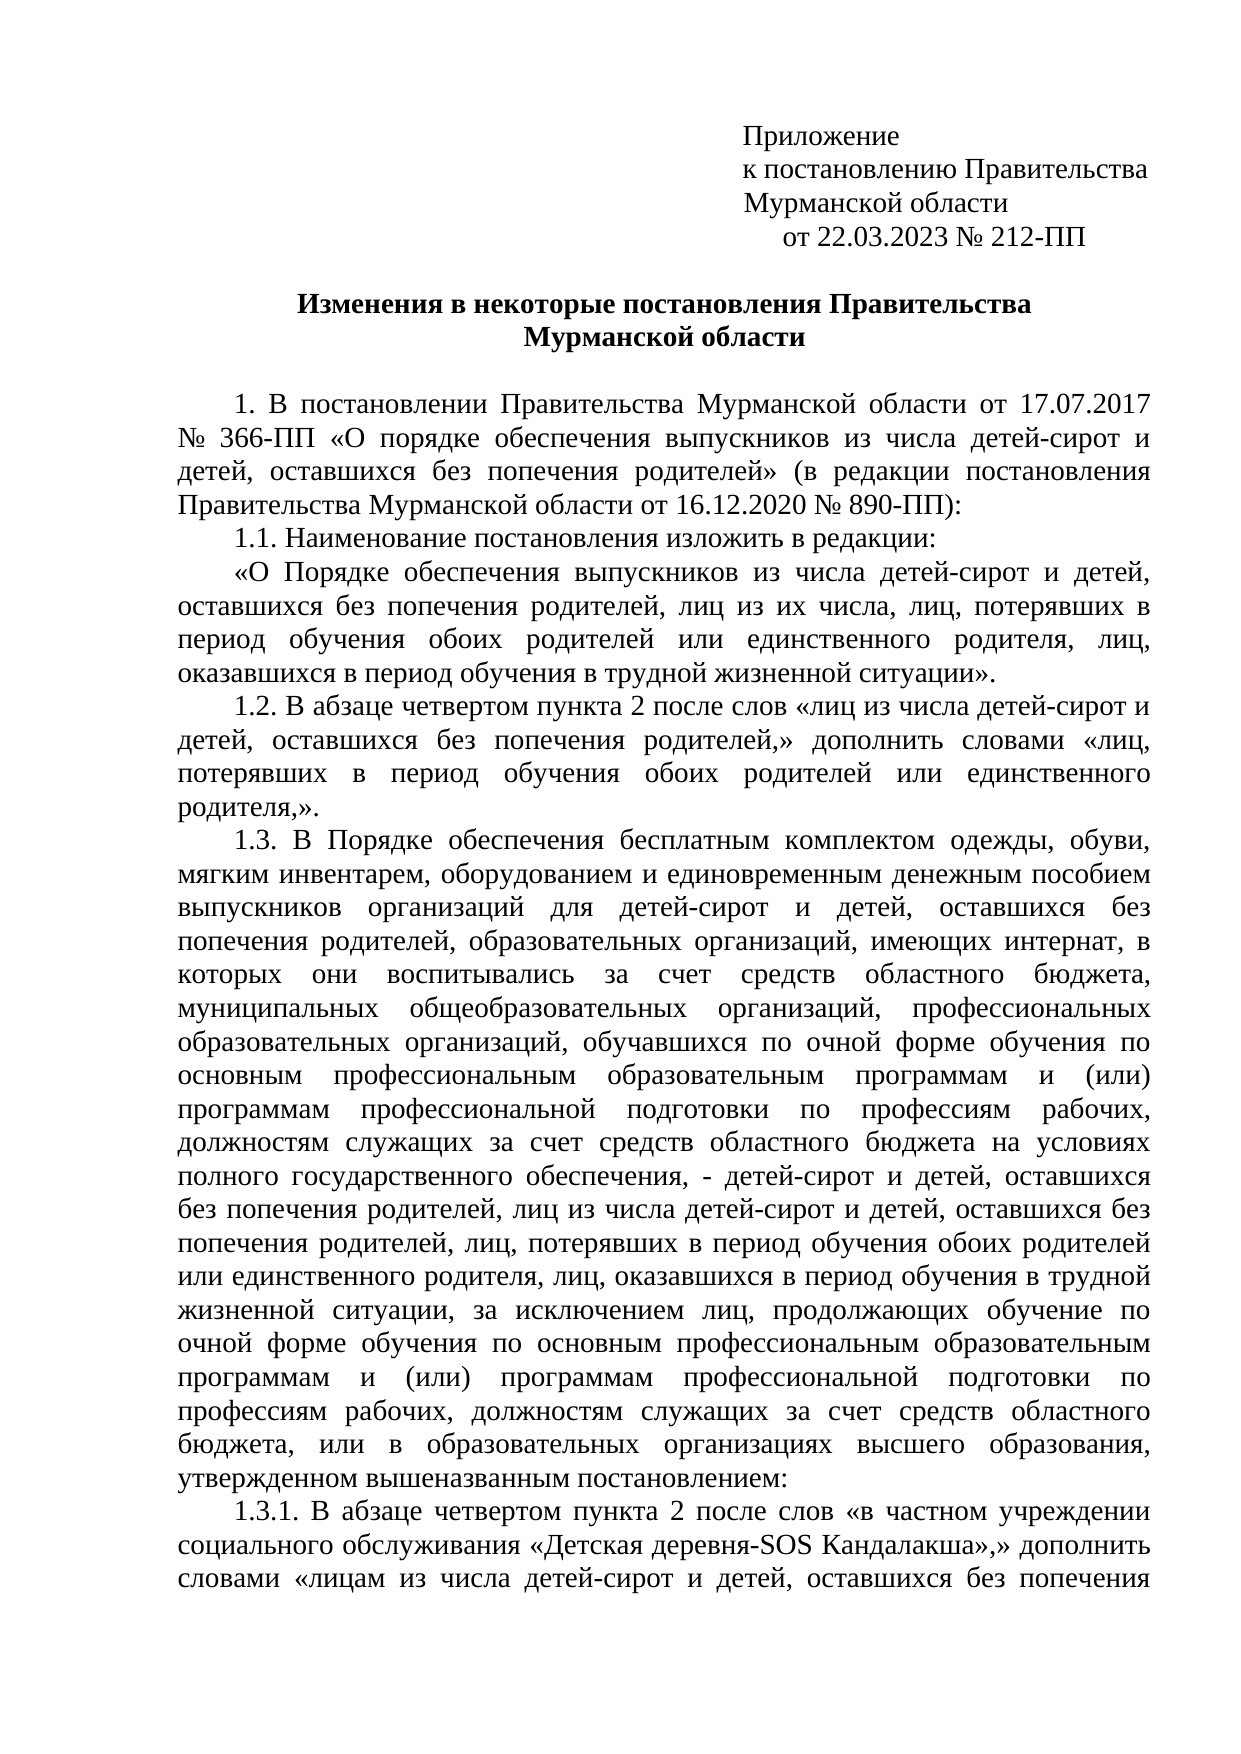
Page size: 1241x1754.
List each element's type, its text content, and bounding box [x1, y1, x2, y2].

text 1. В постановлении Правительства Мурманской области от 17.07.2017 № 366-ПП «О порядке обеспечения выпускников из числа детей-сирот и детей, оставшихся без попечения родителей» (в редакции постановления Правительства Мурманской области от 16.12.2020 № 890-ПП): [177, 386, 1152, 521]
text 1.1. Наименование постановления изложить в редакции: [177, 521, 1152, 554]
text Изменения в некоторые постановления Правительства [177, 286, 1152, 319]
text Приложение [177, 118, 1152, 152]
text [177, 1493, 1152, 1594]
text Мурманской области [177, 185, 1152, 219]
text Мурманской области [177, 319, 1152, 353]
text «О Порядке обеспечения выпускников из числа детей-сирот и детей, оставшихся без попечения родителей, лиц из их числа, лиц, потерявших в период обучения обоих родителей или единственного родителя, лиц, оказавшихся в период обучения в трудной жизненной ситуации». [177, 554, 1152, 688]
text 1.3. В Порядке обеспечения бесплатным комплектом одежды, обуви, мягким инвентарем, оборудованием и единовременным денежным пособием выпускников организаций для детей-сирот и детей, оставшихся без попечения родителей, образовательных организаций, имеющих интернат, в которых они воспитывались за счет средств областного бюджета, муниципальных общеобразовательных организаций, профессиональных образовательных организаций, обучавшихся по очной форме обучения по основным профессиональным образовательным программам и (или) программам профессиональной подготовки по профессиям рабочих, должностям служащих за счет средств областного бюджета на условиях полного государственного обеспечения, - детей-сирот и детей, оставшихся без попечения родителей, лиц из числа детей-сирот и детей, оставшихся без попечения родителей, лиц, потерявших в период обучения обоих родителей или единственного родителя, лиц, оказавшихся в период обучения в трудной жизненной ситуации, за исключением лиц, продолжающих обучение по очной форме обучения по основным профессиональным образовательным программам и (или) программам профессиональной подготовки по профессиям рабочих, должностям служащих за счет средств областного бюджета, или в образовательных организациях высшего образования, утвержденном вышеназванным постановлением: [177, 822, 1152, 1493]
text от 22.03.2023 № 212-ПП [177, 219, 1152, 252]
text к постановлению Правительства [177, 152, 1152, 185]
text 1.2. В абзаце четвертом пункта 2 после слов «лиц из числа детей-сирот и детей, оставшихся без попечения родителей,» дополнить словами «лиц, потерявших в период обучения обоих родителей или единственного родителя,». [177, 688, 1152, 822]
